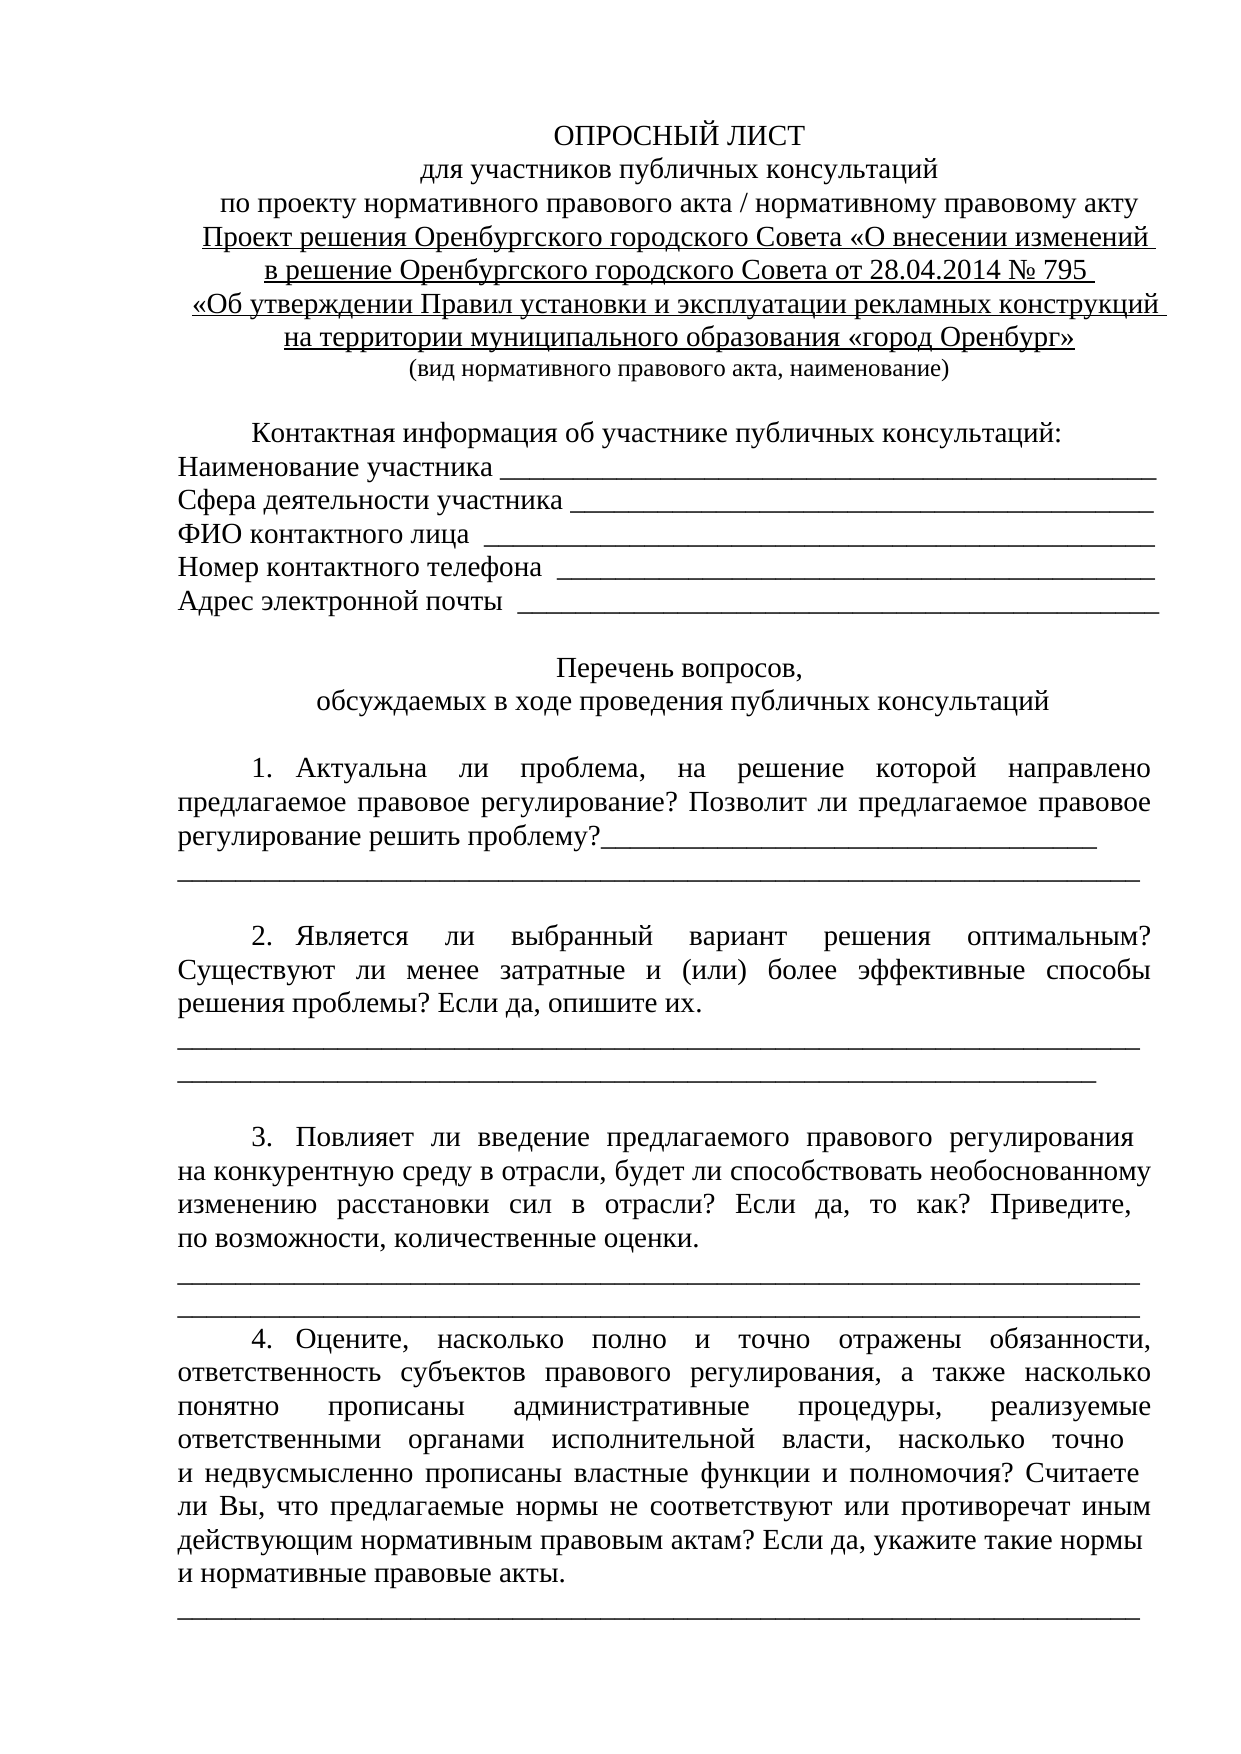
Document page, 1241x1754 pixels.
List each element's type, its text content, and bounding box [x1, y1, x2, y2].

text Номер контактного телефона _________________________________________ [177, 549, 1181, 583]
list Повлияет ли введение предлагаемого правового регулирования на конкурентную среду в отрасли, будет ли способствовать необоснованному изменению расстановки сил в отрасли? Если да, то как? Приведите, по возможности, количественные оценки. [177, 1119, 1152, 1254]
text Контактная информация об участнике публичных консультаций: [251, 415, 1181, 449]
text __________________________________________________________________ [177, 1287, 1152, 1321]
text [177, 1589, 1152, 1623]
text Перечень вопросов, обсуждаемых в ходе проведения публичных консультаций [177, 650, 1181, 717]
list Актуальна ли проблема, на решение которой направлено предлагаемое правовое регулирование? Позволит ли предлагаемое правовое регулирование решить проблему?__________________________________ [177, 751, 1152, 851]
text Наименование участника _____________________________________________ [177, 449, 1181, 482]
text __________________________________________________________________ [177, 851, 1152, 885]
text _________________________________________________________________________________________________________________________________ [177, 1019, 1152, 1086]
list Оцените, насколько полно и точно отражены обязанности, ответственность субъектов правового регулирования, а также насколько понятно прописаны административные процедуры, реализуемые ответственными органами исполнительной власти, насколько точно и недвусмысленно прописаны властные функции и полномочия? Считаете ли Вы, что предлагаемые нормы не соответствуют или противоречат иным действующим нормативным правовым актам? Если да, укажите такие нормы и нормативные правовые акты. [177, 1321, 1152, 1589]
text Адрес электронной почты ____________________________________________ [177, 583, 1181, 616]
text __________________________________________________________________ [177, 1254, 1152, 1287]
text Сфера деятельности участника ________________________________________ [177, 482, 1181, 516]
list Является ли выбранный вариант решения оптимальным? Существуют ли менее затратные и (или) более эффективные способы решения проблемы? Если да, опишите их. [177, 918, 1152, 1019]
text ОПРОСНЫЙ ЛИСТ для участников публичных консультаций по проекту нормативного правового акта / нормативному правовому акту Проект решения Оренбургского городского Совета «О внесении изменений в решение Оренбургского городского Совета от 28.04.2014 № 795 «Об утверждении Правил установки и эксплуатации рекламных конструкций на территории муниципального образования «город Оренбург» (вид нормативного правового акта, наименование) [177, 118, 1181, 382]
text ФИО контактного лица ______________________________________________ [177, 516, 1181, 549]
